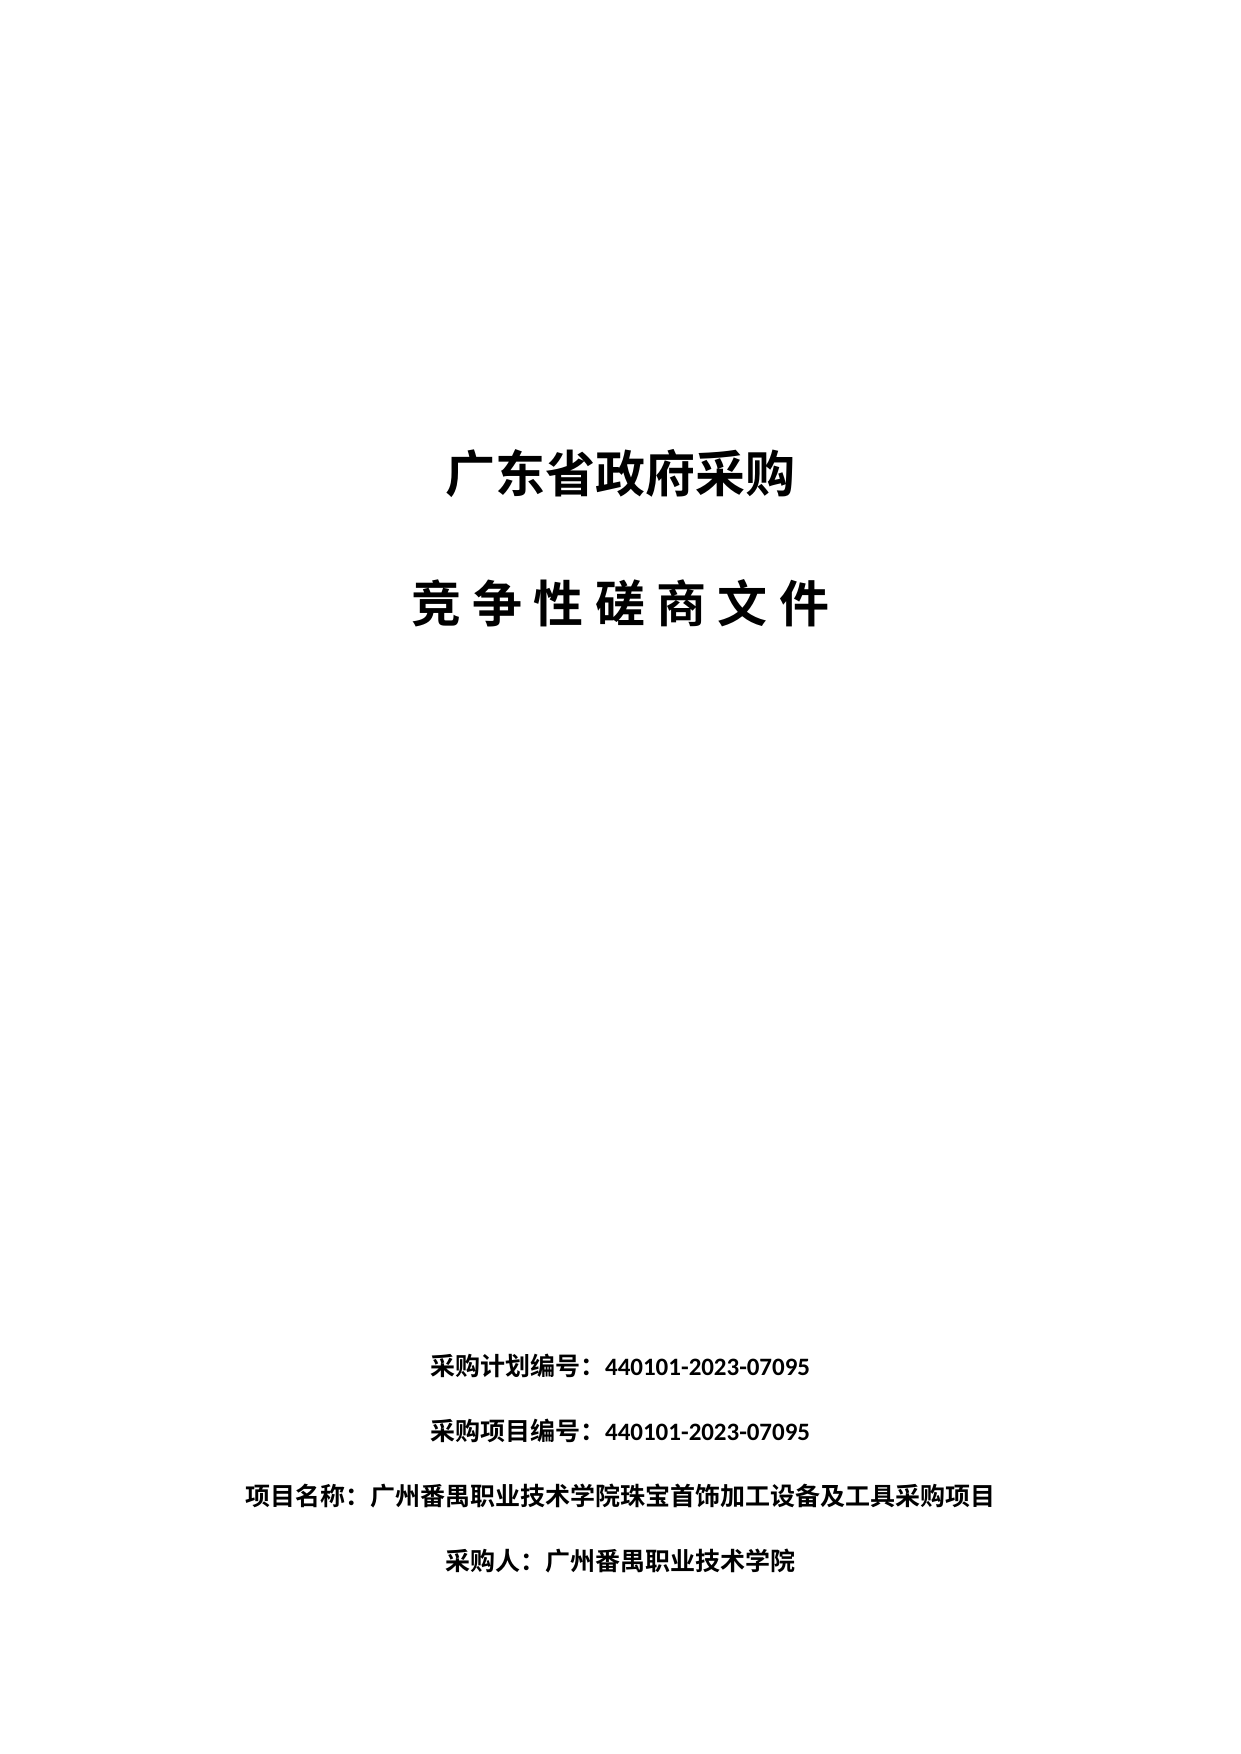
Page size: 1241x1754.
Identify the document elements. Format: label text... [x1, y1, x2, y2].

text 竞 争 性 磋 商 文 件 [187, 552, 1053, 1332]
text 采购人：广州番禺职业技术学院 [187, 1527, 1053, 1592]
text 采购计划编号：440101-2023-07095 [187, 1332, 1053, 1397]
text 项目名称：广州番禺职业技术学院珠宝首饰加工设备及工具采购项目 [187, 1462, 1053, 1527]
text 广东省政府采购 [187, 422, 1053, 519]
text 采购项目编号：440101-2023-07095 [187, 1397, 1053, 1462]
